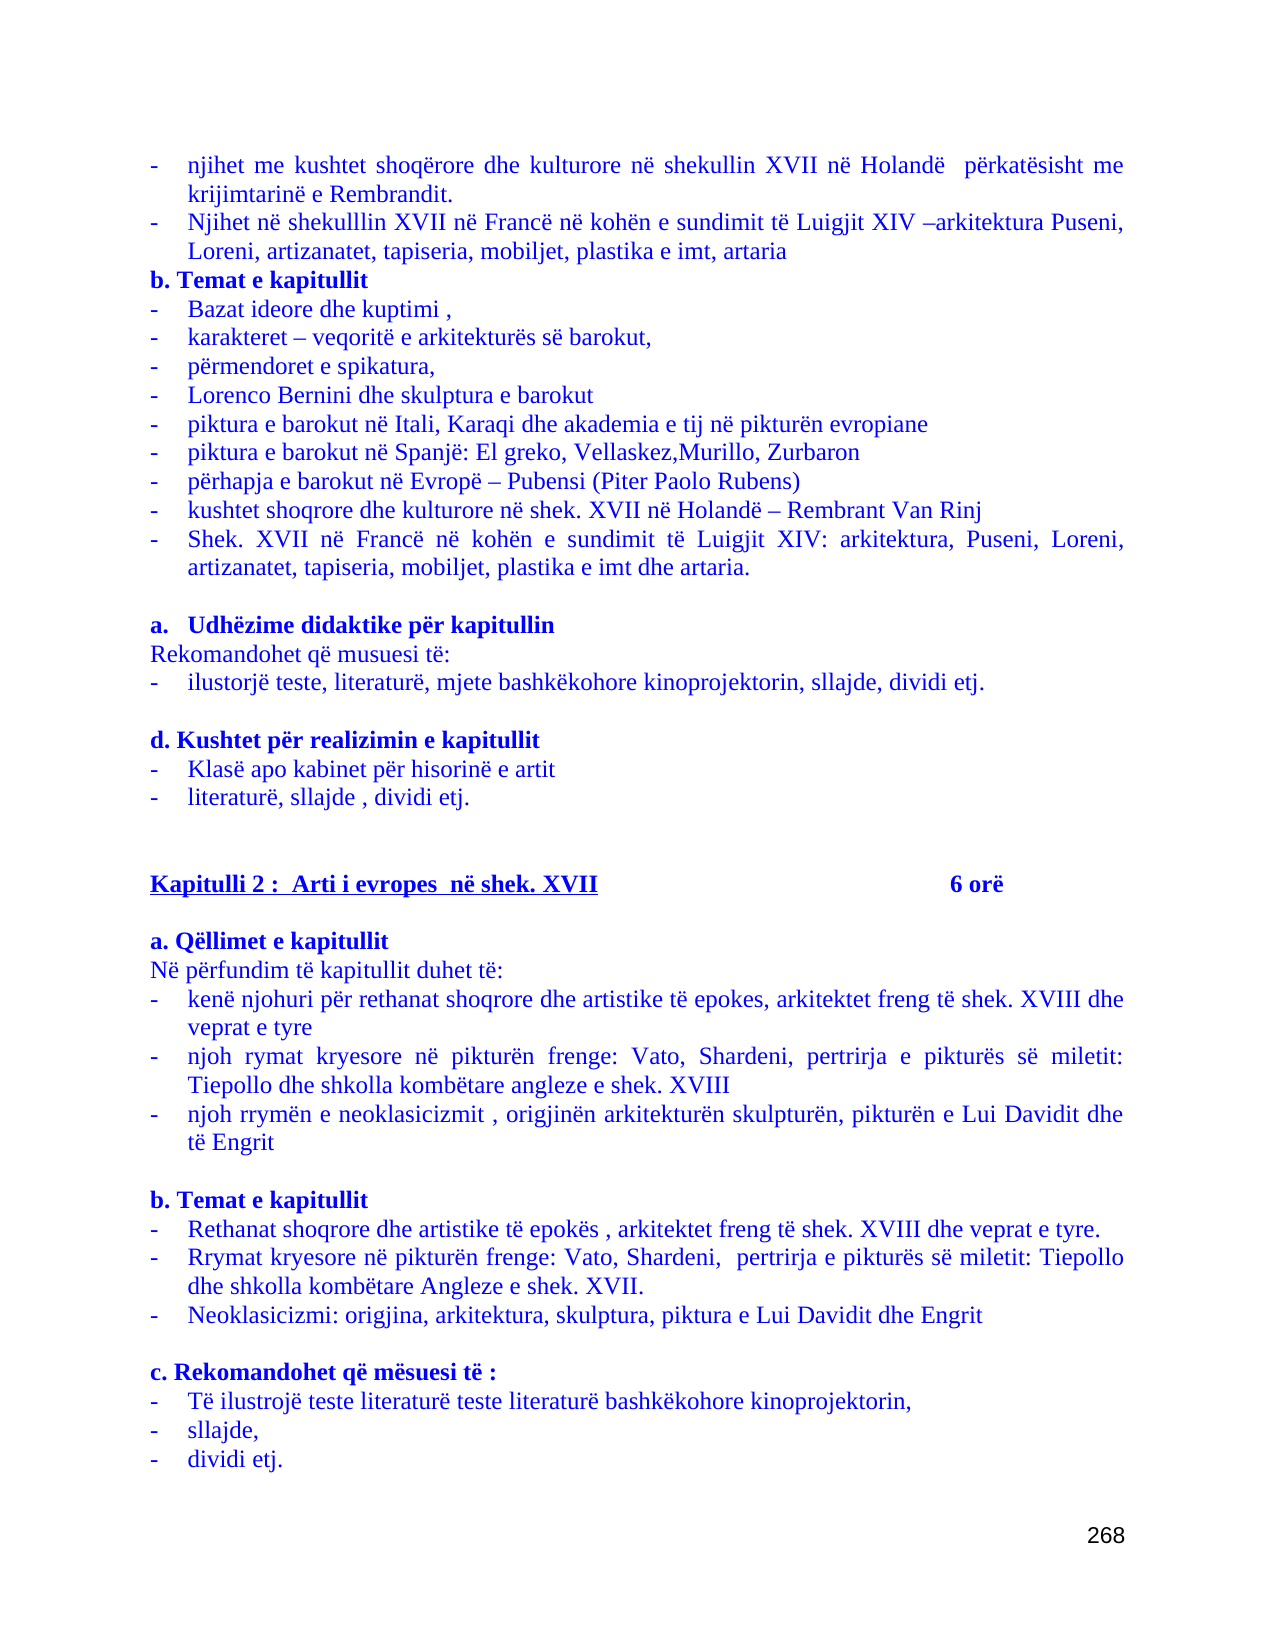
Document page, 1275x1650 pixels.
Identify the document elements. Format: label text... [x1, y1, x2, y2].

list sllajde, [150, 1415, 1125, 1444]
text Kapitulli 2 : Arti i evropes në shek. XVII 6 orë [150, 869, 1125, 897]
list përmendoret e spikatura, [150, 351, 1125, 380]
list njoh rymat kryesore në pikturën frenge: Vato, Shardeni, pertrirja e pikturës së miletit: Tiepollo dhe shkolla kombëtare angleze e shek. XVIII [150, 1041, 1125, 1099]
text Rekomandohet që musuesi të: [150, 639, 1125, 667]
list njihet me kushtet shoqërore dhe kulturore në shekullin XVII në Holandë përkatësisht me krijimtarinë e Rembrandit. [150, 150, 1125, 207]
list Klasë apo kabinet për hisorinë e artit [150, 754, 1125, 782]
list dividi etj. [150, 1444, 1125, 1472]
list piktura e barokut në Itali, Karaqi dhe akademia e tij në pikturën evropiane [150, 409, 1125, 437]
list përhapja e barokut në Evropë – Pubensi (Piter Paolo Rubens) [150, 466, 1125, 495]
list Rethanat shoqrore dhe artistike të epokës , arkitektet freng të shek. XVIII dhe veprat e tyre. [150, 1214, 1125, 1242]
list Udhëzime didaktike për kapitullin [150, 610, 1125, 639]
list literaturë, sllajde , dividi etj. [150, 782, 1125, 811]
list karakteret – veqoritë e arkitekturës së barokut, [150, 322, 1125, 351]
list Bazat ideore dhe kuptimi , [150, 294, 1125, 322]
text d. Kushtet për realizimin e kapitullit [150, 725, 1125, 754]
list Njihet në shekulllin XVII në Francë në kohën e sundimit të Luigjit XIV –arkitektura Puseni, Loreni, artizanatet, tapiseria, mobiljet, plastika e imt, artaria [150, 207, 1125, 265]
text a. Qëllimet e kapitullit [150, 926, 1125, 955]
text c. Rekomandohet që mësuesi të : [150, 1357, 1125, 1386]
list kushtet shoqrore dhe kulturore në shek. XVII në Holandë – Rembrant Van Rinj [150, 495, 1125, 524]
list Rrymat kryesore në pikturën frenge: Vato, Shardeni, pertrirja e pikturës së miletit: Tiepollo dhe shkolla kombëtare Angleze e shek. XVII. [150, 1242, 1125, 1300]
list ilustorjë teste, literaturë, mjete bashkëkohore kinoprojektorin, sllajde, dividi etj. [150, 667, 1125, 696]
list piktura e barokut në Spanjë: El greko, Vellaskez,Murillo, Zurbaron [150, 437, 1125, 466]
list kenë njohuri për rethanat shoqrore dhe artistike të epokes, arkitektet freng të shek. XVIII dhe veprat e tyre [150, 984, 1125, 1041]
list njoh rrymën e neoklasicizmit , origjinën arkitekturën skulpturën, pikturën e Lui Davidit dhe të Engrit [150, 1099, 1125, 1156]
text b. Temat e kapitullit [150, 1185, 1125, 1214]
text Në përfundim të kapitullit duhet të: [150, 955, 1125, 984]
text b. Temat e kapitullit [150, 265, 1125, 294]
list Shek. XVII në Francë në kohën e sundimit të Luigjit XIV: arkitektura, Puseni, Loreni, artizanatet, tapiseria, mobiljet, plastika e imt dhe artaria. [150, 524, 1125, 581]
list Neoklasicizmi: origjina, arkitektura, skulptura, piktura e Lui Davidit dhe Engrit [150, 1300, 1125, 1329]
list Të ilustrojë teste literaturë teste literaturë bashkëkohore kinoprojektorin, [150, 1386, 1125, 1415]
list Lorenco Bernini dhe skulptura e barokut [150, 380, 1125, 409]
